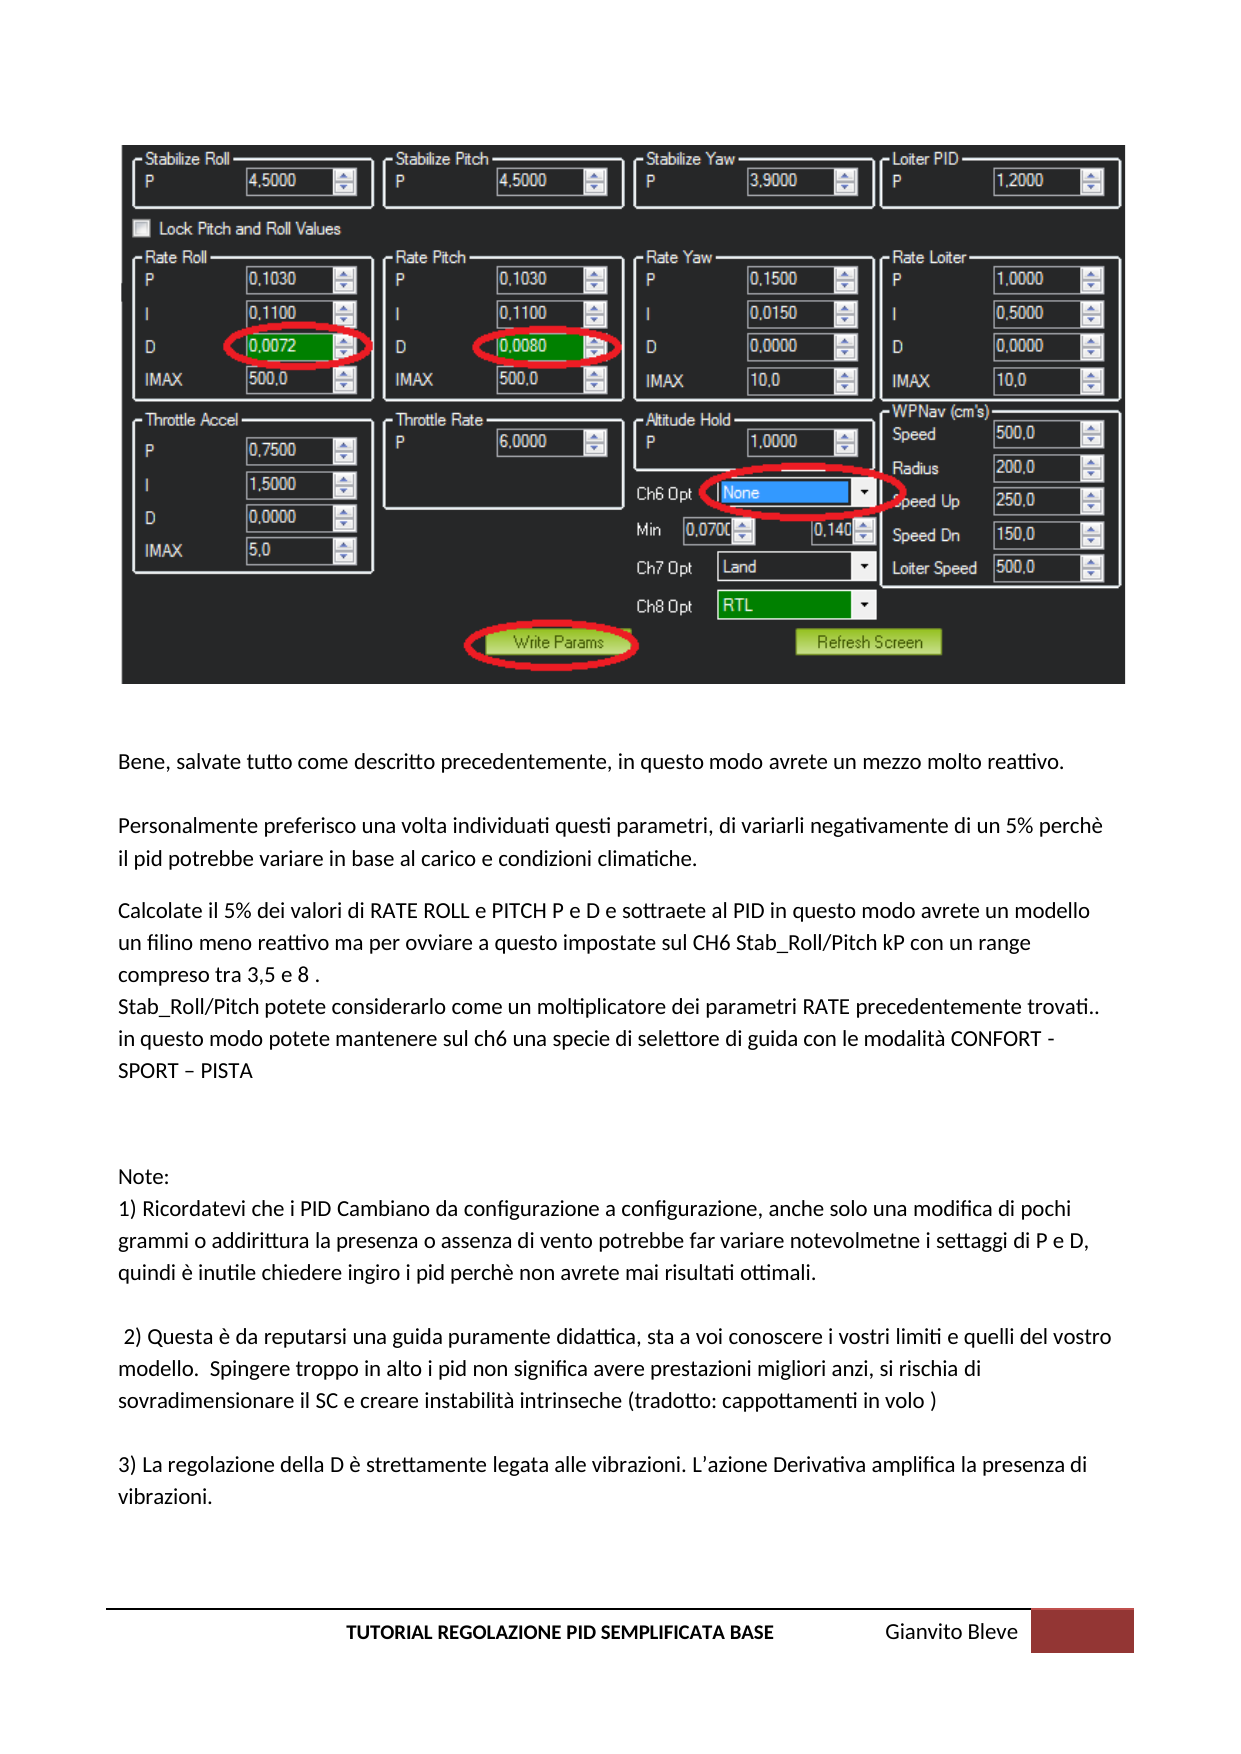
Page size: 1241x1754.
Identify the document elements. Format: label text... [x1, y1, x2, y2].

text Stab_Roll/Pitch potete considerarlo come un moltiplicatore dei parametri RATE precedentemente trovati.. in questo modo potete mantenere sul ch6 una specie di selettore di guida con le modalità CONFORT - SPORT – PISTA [118, 992, 1111, 1084]
picture [121, 145, 1126, 684]
text Calcolate il 5% dei valori di RATE ROLL e PITCH P e D e sottraete al PID in questo modo avrete un modello un filino meno reattivo ma per ovviare a questo impostate sul CH6 Stab_Roll/Pitch kP con un range compreso tra 3,5 e 8 . [118, 896, 1103, 988]
list La regolazione della D è strettamente legata alle vibrazioni. L’azione Derivativa amplifica la presenza di vibrazioni. [118, 1450, 1096, 1510]
list Questa è da reputarsi una guida puramente didattica, sta a voi conoscere i vostri limiti e quelli del vostro modello. Spingere troppo in alto i pid non significa avere prestazioni migliori anzi, si rischia di sovradimensionare il SC e creare instabilità intrinseche (tradotto: cappottamenti in volo ) [118, 1322, 1120, 1414]
text Note: [118, 1162, 1148, 1190]
text Personalmente preferisco una volta individuati questi parametri, di variarli negativamente di un 5% perchè il pid potrebbe variare in base al carico e condizioni climatiche. [118, 812, 1110, 872]
list Ricordatevi che i PID Cambiano da configurazione a configurazione, anche solo una modifica di pochi grammi o addirittura la presenza o assenza di vento potrebbe far variare notevolmetne i settaggi di P e D, quindi è inutile chiedere ingiro i pid perchè non avrete mai risultati ottimali. [118, 1194, 1096, 1286]
text Bene, salvate tutto come descritto precedentemente, in questo modo avrete un mezzo molto reattivo. [118, 747, 1148, 775]
